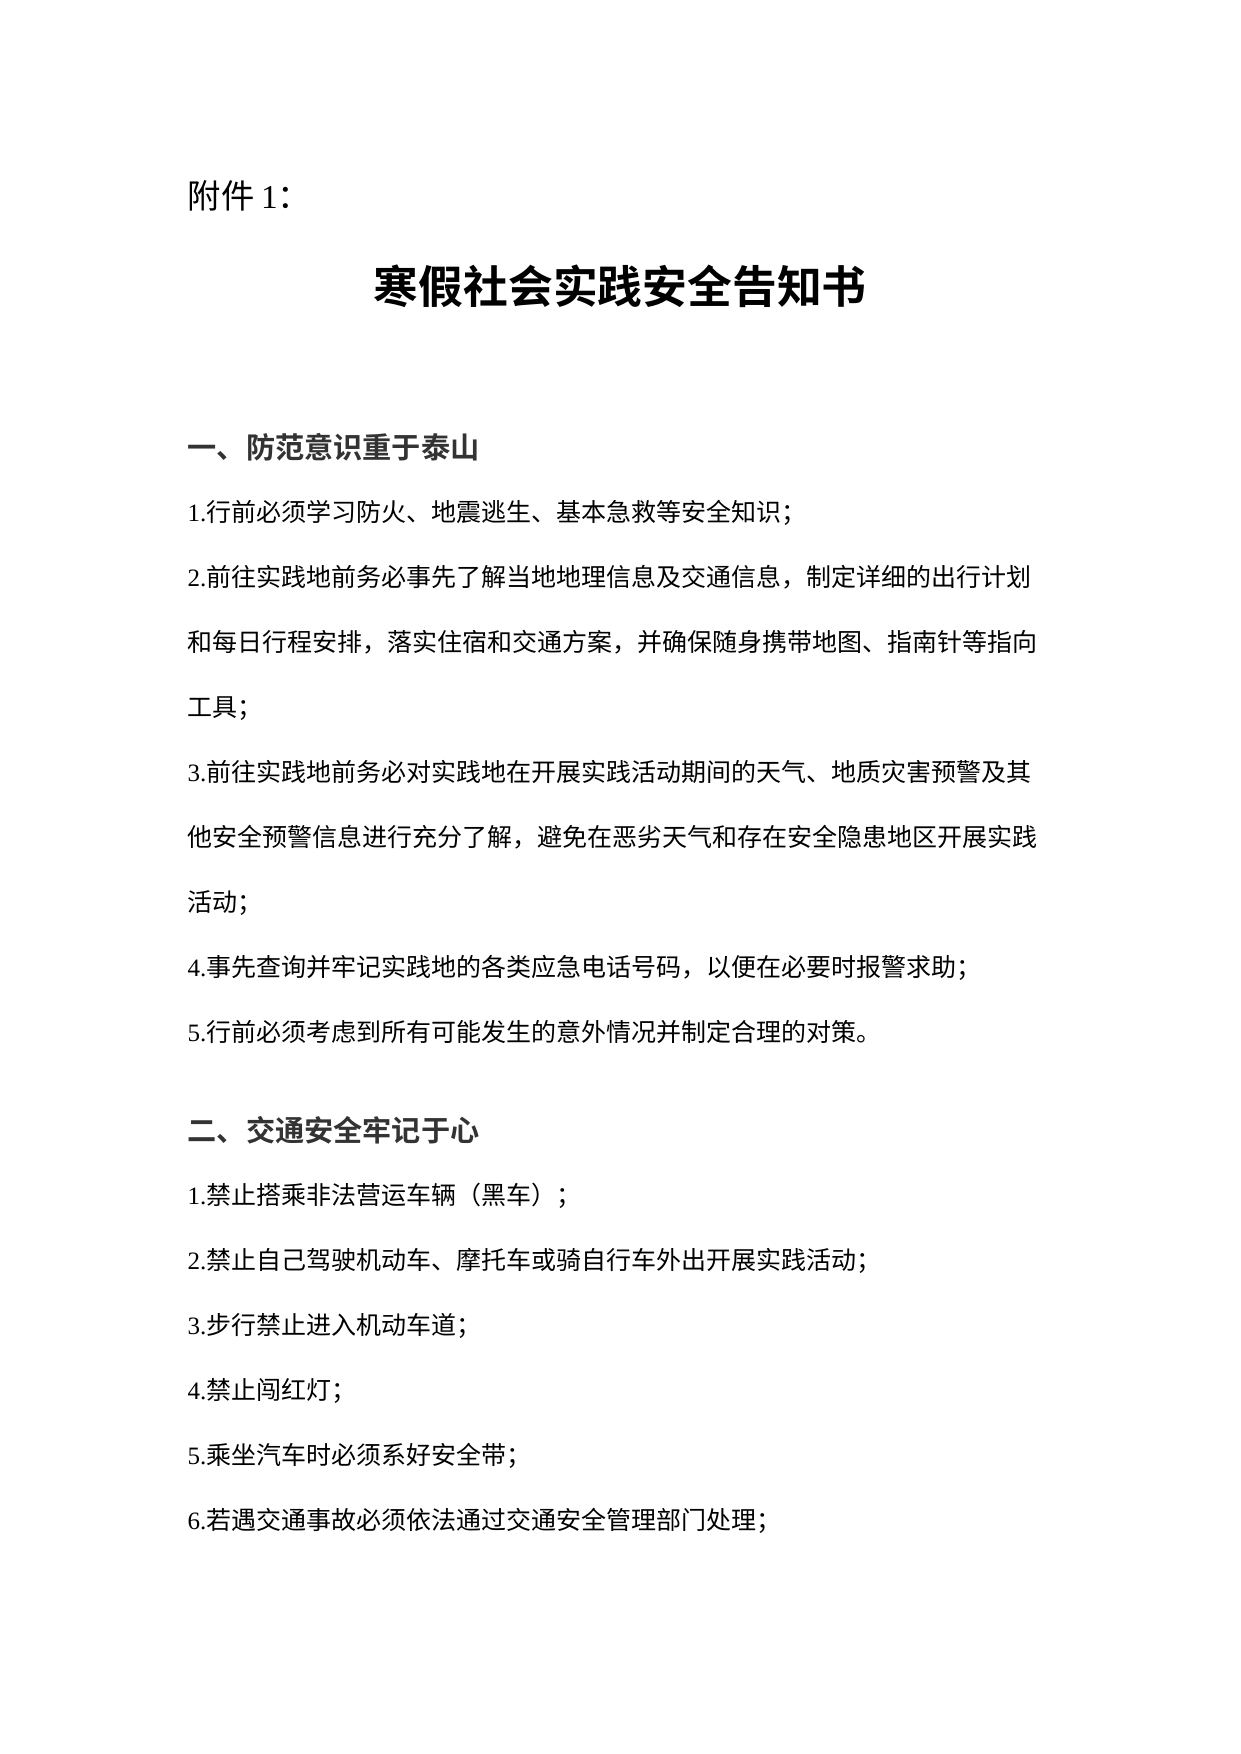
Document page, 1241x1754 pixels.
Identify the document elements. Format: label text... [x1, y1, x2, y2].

text 5.行前必须考虑到所有可能发生的意外情况并制定合理的对策。 [187, 998, 1053, 1063]
text 6.若遇交通事故必须依法通过交通安全管理部门处理； [187, 1486, 1053, 1551]
text 4.禁止闯红灯； [187, 1356, 1053, 1421]
text 1.禁止搭乘非法营运车辆（黑车）； [187, 1161, 1053, 1226]
subtitle 一、防范意识重于泰山 [187, 413, 1053, 478]
text 2.禁止自己驾驶机动车、摩托车或骑自行车外出开展实践活动； [187, 1226, 1053, 1291]
text 2.前往实践地前务必事先了解当地地理信息及交通信息，制定详细的出行计划和每日行程安排，落实住宿和交通方案，并确保随身携带地图、指南针等指向工具； [187, 543, 1053, 738]
text 3.步行禁止进入机动车道； [187, 1291, 1053, 1356]
subtitle 二、交通安全牢记于心 [187, 1096, 1053, 1161]
subtitle 寒假社会实践安全告知书 [187, 251, 1053, 316]
text 4.事先查询并牢记实践地的各类应急电话号码，以便在必要时报警求助； [187, 933, 1053, 998]
subtitle 附件1： [187, 162, 1053, 227]
text 1.行前必须学习防火、地震逃生、基本急救等安全知识； [187, 478, 1053, 543]
text 3.前往实践地前务必对实践地在开展实践活动期间的天气、地质灾害预警及其他安全预警信息进行充分了解，避免在恶劣天气和存在安全隐患地区开展实践活动； [187, 738, 1053, 933]
text 5.乘坐汽车时必须系好安全带； [187, 1421, 1053, 1486]
